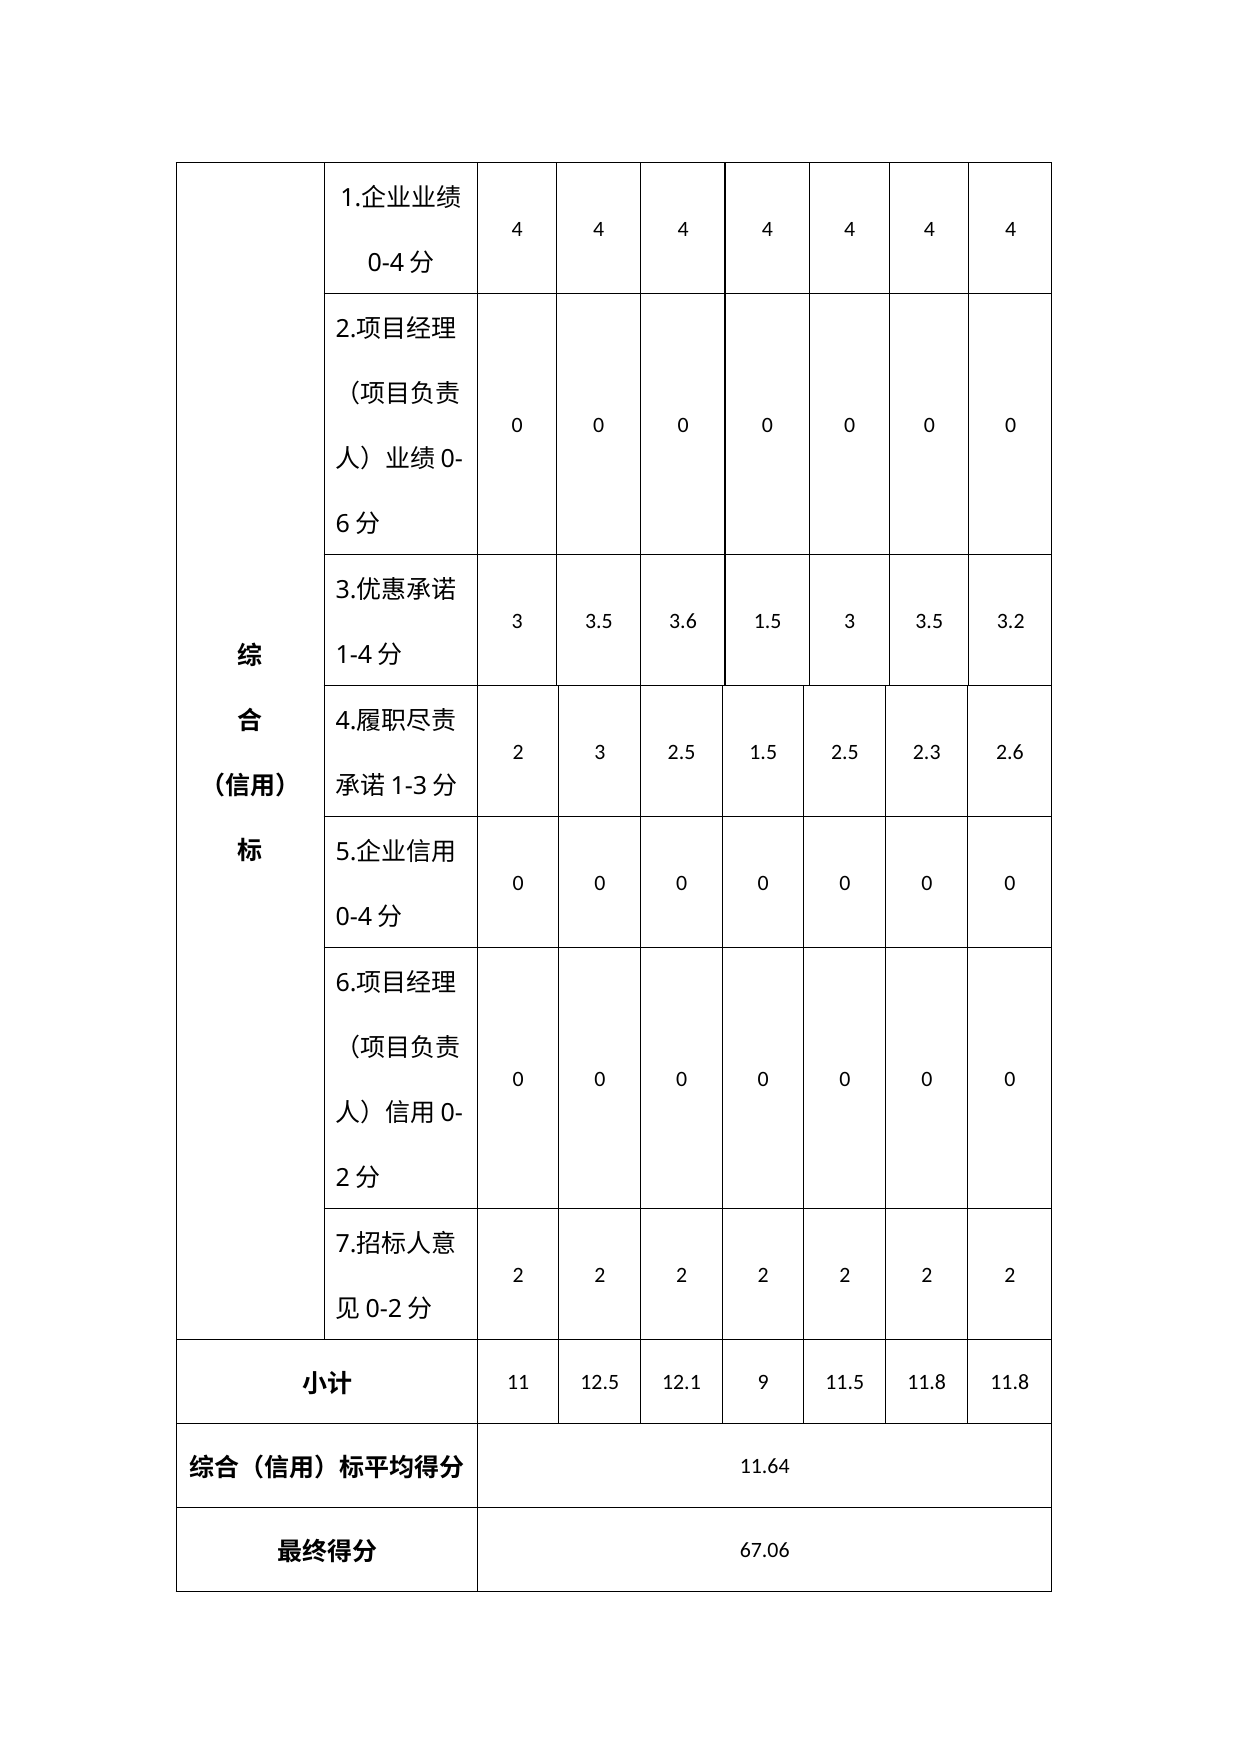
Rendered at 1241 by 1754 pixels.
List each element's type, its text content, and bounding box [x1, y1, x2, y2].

table_cell 3.6 [641, 555, 724, 685]
table_cell 0 [723, 817, 803, 947]
table_cell 11.8 [886, 1340, 967, 1423]
table_cell 0 [969, 294, 1051, 554]
table_cell 0 [968, 948, 1051, 1208]
table_cell 0 [641, 817, 722, 947]
table_cell 4 [810, 163, 889, 293]
table_cell 0 [886, 948, 967, 1208]
table_cell 3.2 [969, 555, 1051, 685]
table_cell 4 [890, 163, 968, 293]
table_cell 0 [968, 817, 1051, 947]
table_cell 0 [804, 817, 885, 947]
table_cell 0 [641, 948, 722, 1208]
table_cell 2.5 [804, 686, 885, 816]
table_cell 0 [478, 817, 558, 947]
table_cell 2 [968, 1209, 1051, 1339]
table_cell 2.3 [886, 686, 967, 816]
table_cell 0 [726, 294, 809, 554]
table_cell 11.5 [804, 1340, 885, 1423]
table_cell 11.64 [478, 1424, 1051, 1507]
table_cell 0 [559, 817, 640, 947]
table_cell 2.项目经理（项目负责人）业绩0-6分 [325, 294, 477, 554]
table_cell 综合（信用）标平均得分 [177, 1424, 477, 1507]
table_cell 0 [723, 948, 803, 1208]
table_cell 最终得分 [177, 1508, 477, 1591]
table_cell 3.5 [890, 555, 968, 685]
table_cell 2 [478, 1209, 558, 1339]
table_cell 2.5 [641, 686, 722, 816]
table_cell 4 [557, 163, 640, 293]
table_cell 3 [810, 555, 889, 685]
table_cell 0 [641, 294, 724, 554]
table_cell 7.招标人意见0-2分 [325, 1209, 477, 1339]
table_cell 2 [723, 1209, 803, 1339]
table_cell 0 [559, 948, 640, 1208]
table_cell 0 [804, 948, 885, 1208]
table_cell 0 [557, 294, 640, 554]
table_cell 4 [478, 163, 556, 293]
table_cell 2 [559, 1209, 640, 1339]
table_cell 4.履职尽责承诺1-3分 [325, 686, 477, 816]
table_cell 67.06 [478, 1508, 1051, 1591]
table_cell 1.5 [726, 555, 809, 685]
table_cell 11 [478, 1340, 558, 1423]
table_cell 12.5 [559, 1340, 640, 1423]
table_cell 0 [478, 948, 558, 1208]
table_cell 4 [641, 163, 724, 293]
table_cell 综 合 （信用） 标 [177, 163, 324, 1339]
table_cell 11.8 [968, 1340, 1051, 1423]
table_cell 小计 [177, 1340, 477, 1423]
table_cell 2 [478, 686, 558, 816]
table_cell 2.6 [968, 686, 1051, 816]
table_cell 0 [890, 294, 968, 554]
table_cell 2 [641, 1209, 722, 1339]
table_cell 4 [726, 163, 809, 293]
table_cell 3 [559, 686, 640, 816]
table_cell 12.1 [641, 1340, 722, 1423]
table_cell 9 [723, 1340, 803, 1423]
table_cell 6.项目经理（项目负责人）信用0-2分 [325, 948, 477, 1208]
table_cell 0 [810, 294, 889, 554]
table_cell 2 [886, 1209, 967, 1339]
table_cell 4 [969, 163, 1051, 293]
table_cell 2 [804, 1209, 885, 1339]
table_cell 1.企业业绩0-4分 [325, 163, 477, 293]
table_cell 1.5 [723, 686, 803, 816]
table_cell 0 [886, 817, 967, 947]
table_cell 3.优惠承诺1-4分 [325, 555, 477, 685]
table_cell 0 [478, 294, 556, 554]
table_cell 3.5 [557, 555, 640, 685]
table_cell 3 [478, 555, 556, 685]
table_cell 5.企业信用0-4分 [325, 817, 477, 947]
